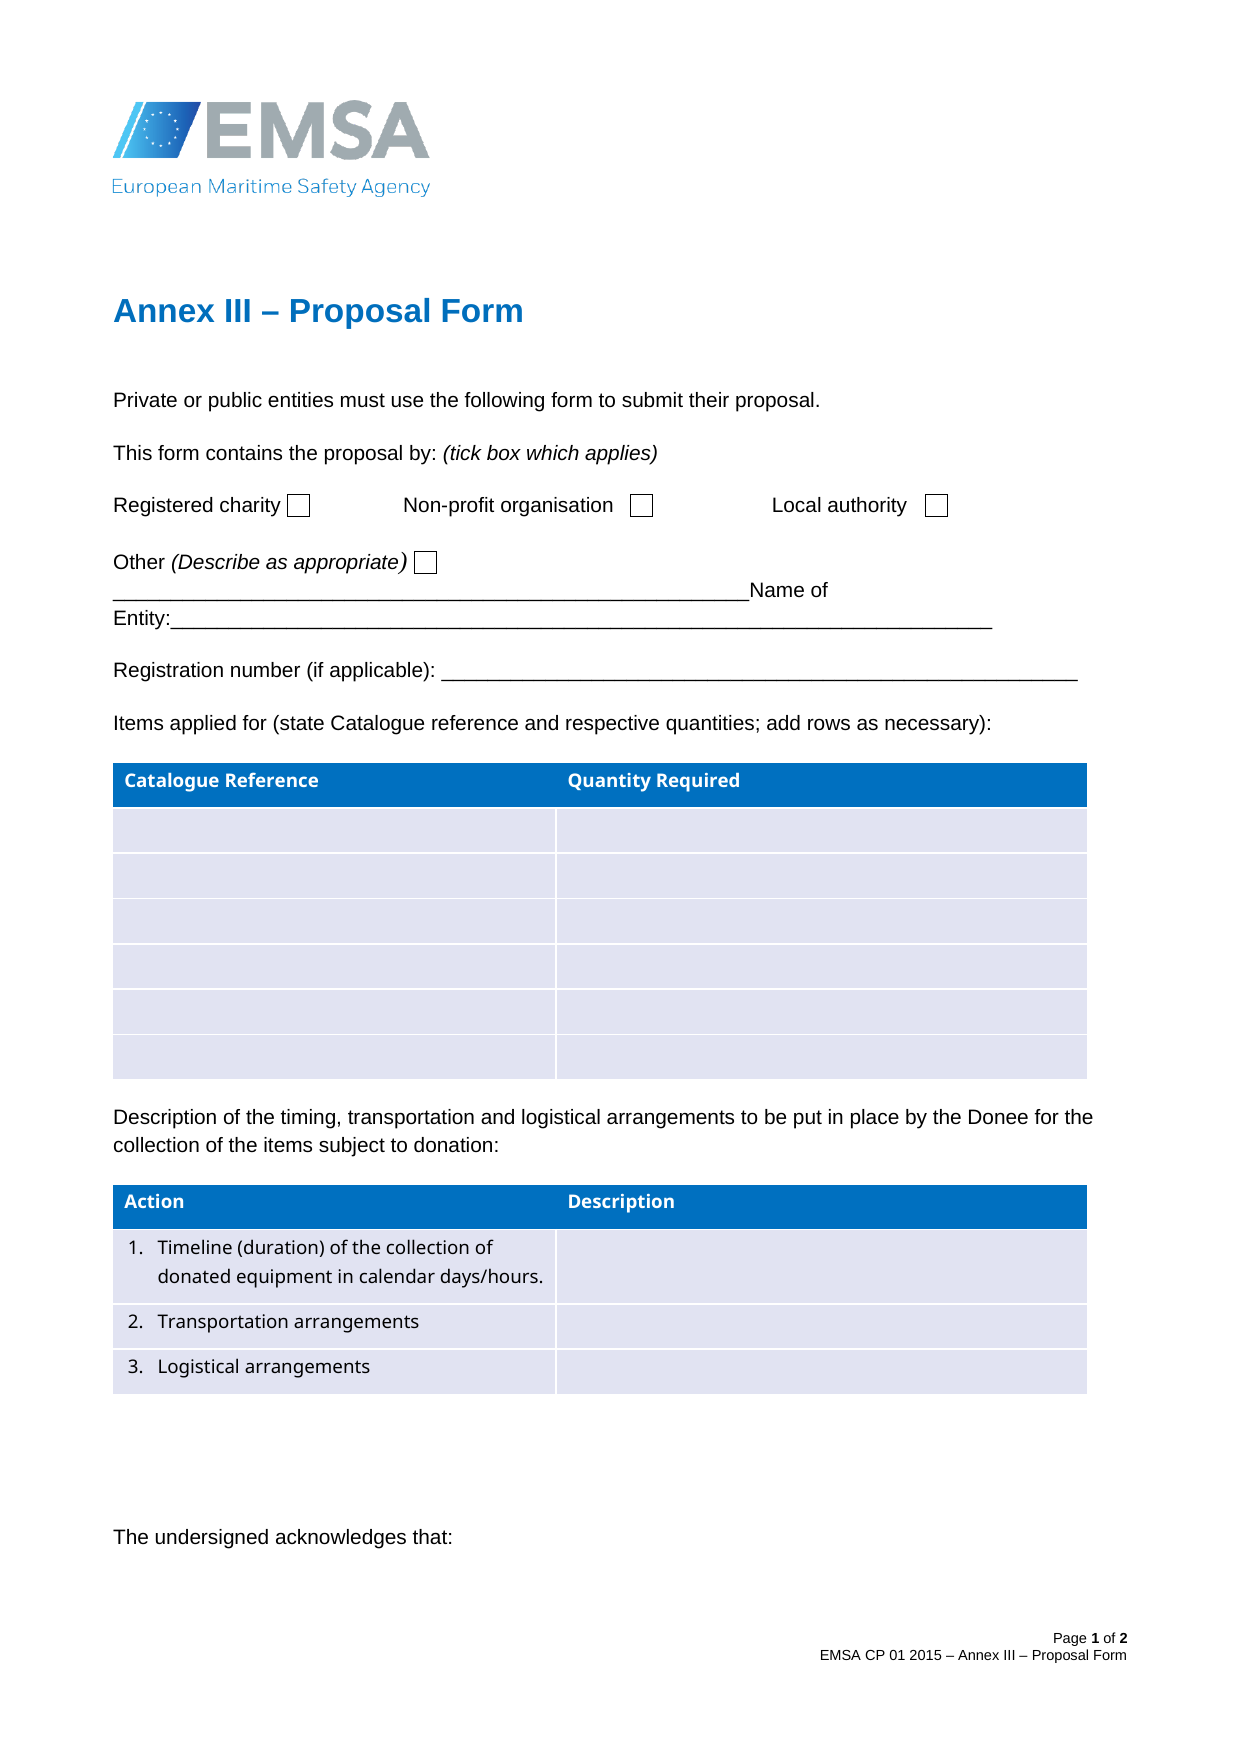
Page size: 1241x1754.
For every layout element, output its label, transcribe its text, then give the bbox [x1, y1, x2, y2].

table_cell Logistical arrangements [113, 1350, 555, 1394]
table_cell [113, 809, 555, 852]
table_header Quantity Required [556, 763, 1087, 807]
picture [112, 100, 430, 197]
table_cell Transportation arrangements [113, 1305, 555, 1348]
text The undersigned acknowledges that: [113, 1525, 1127, 1549]
subtitle Annex III – Proposal Form [113, 291, 1127, 363]
table_cell [557, 854, 1087, 898]
table_cell [113, 899, 555, 943]
table_cell [557, 1305, 1087, 1348]
table_cell [557, 990, 1087, 1034]
table_cell [557, 1035, 1087, 1079]
text Registration number (if applicable): _______________________________________________________ [113, 658, 1127, 682]
table_cell [113, 1035, 555, 1079]
table_cell [557, 899, 1087, 943]
table_cell [113, 854, 555, 898]
text Other (Describe as appropriate) _______________________________________________________Name of Entity:_______________________________________________________________________ [113, 546, 1127, 630]
table_header Action [113, 1185, 556, 1229]
table_cell [113, 945, 555, 988]
table_cell [557, 1350, 1087, 1394]
text Items applied for (state Catalogue reference and respective quantities; add rows as necessary): [113, 711, 1127, 735]
table_cell [557, 1230, 1087, 1303]
table_header Catalogue Reference [113, 763, 556, 807]
table_cell [557, 945, 1087, 988]
table_cell [557, 809, 1087, 852]
text This form contains the proposal by: (tick box which applies) [113, 440, 1127, 464]
text Private or public entities must use the following form to submit their proposal. [113, 388, 1127, 412]
table_cell [113, 990, 555, 1034]
table_cell Timeline (duration) of the collection of donated equipment in calendar days/hours. [113, 1230, 555, 1303]
text Description of the timing, transportation and logistical arrangements to be put in place by the Donee for the collection of the items subject to donation: [113, 1105, 1127, 1156]
text Registered charity Non-profit organisation Local authority [113, 493, 1127, 517]
table_header Description [556, 1185, 1087, 1229]
